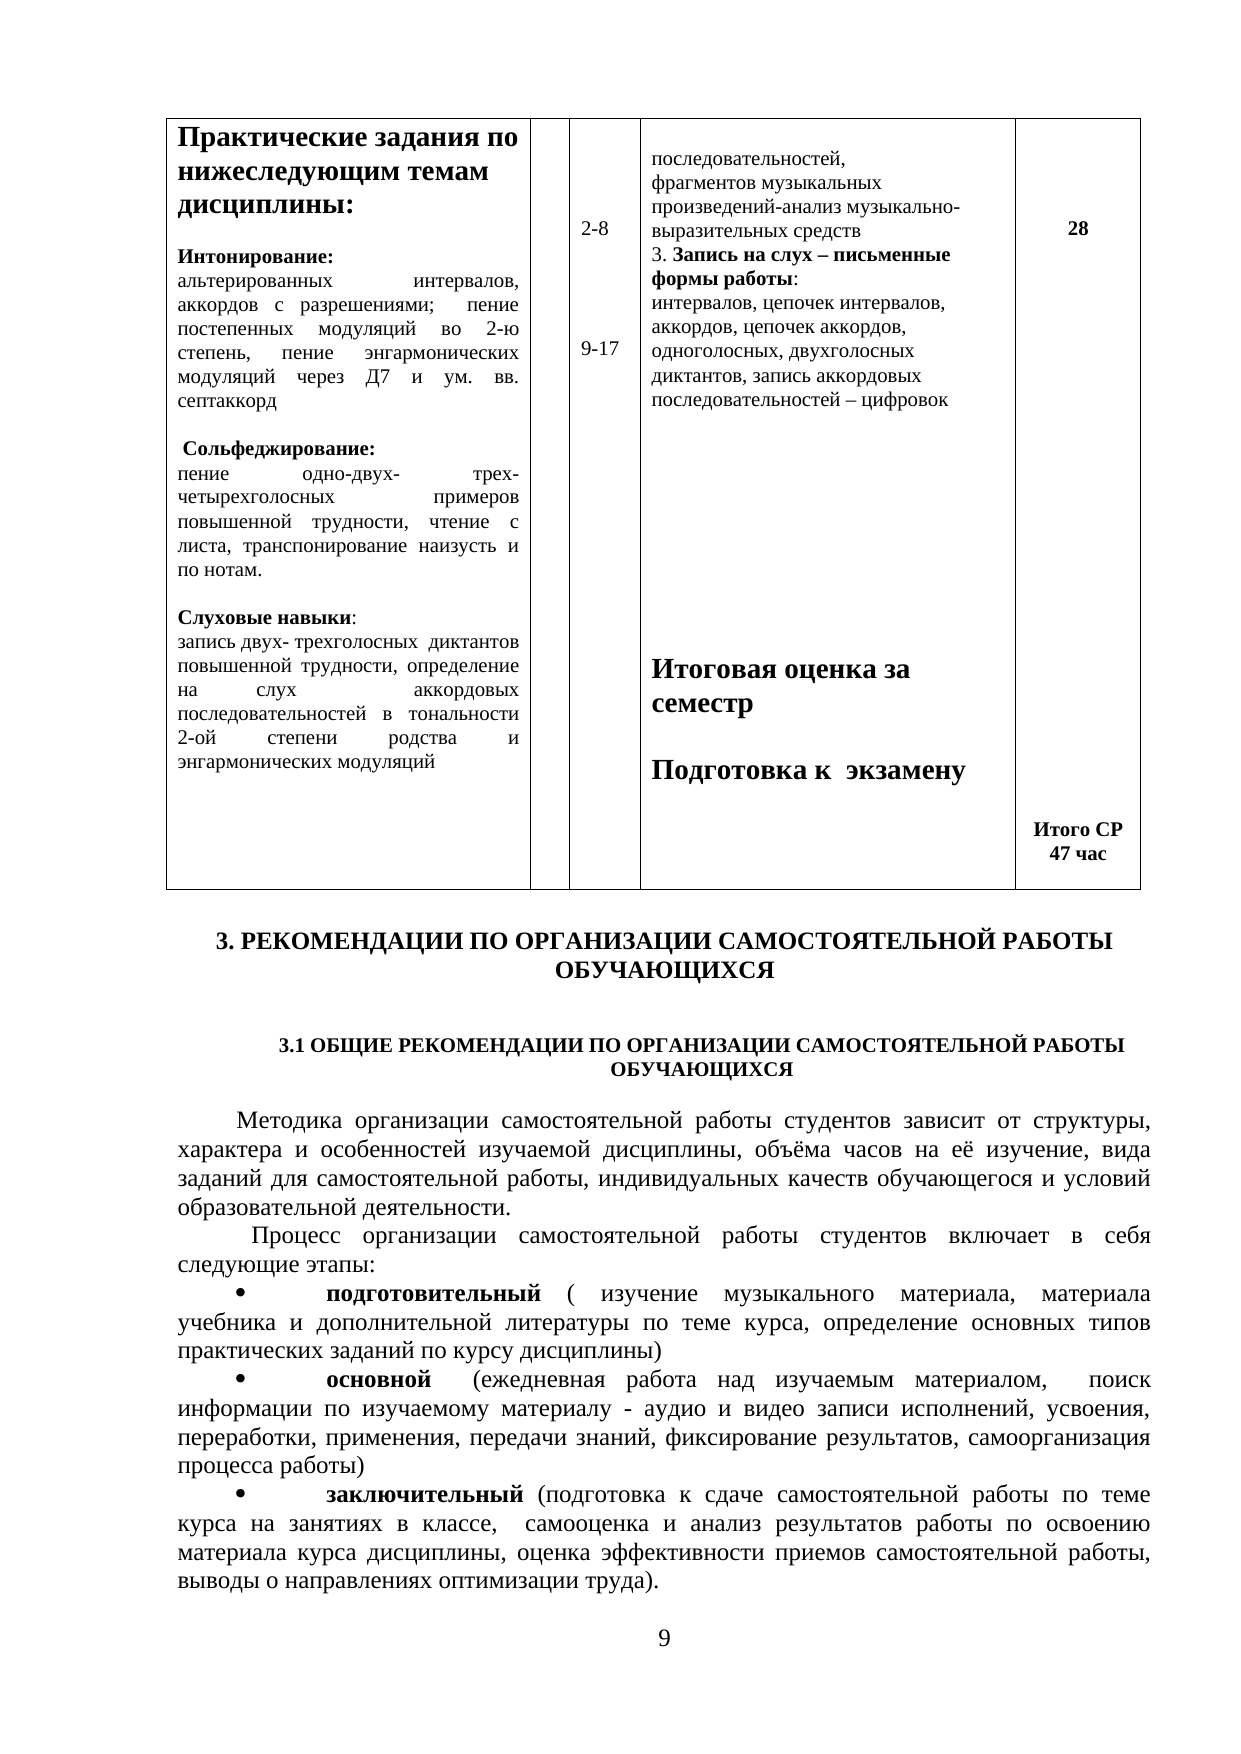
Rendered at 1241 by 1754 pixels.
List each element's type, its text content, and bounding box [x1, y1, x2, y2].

table_header 1 2-8 9-17 [570, 119, 640, 889]
table_header 28 Итого СР 47 час [1016, 119, 1140, 889]
list подготовительный ( изучение музыкального материала, материала учебника и дополнительной литературы по теме курса, определение основных типов практических заданий по курсу дисциплины) [177, 1278, 1152, 1364]
text Методика организации самостоятельной работы студентов зависит от структуры, характера и особенностей изучаемой дисциплины, объёма часов на её изучение, вида заданий для самостоятельной работы, индивидуальных качеств обучающегося и условий образовательной деятельности. [177, 1106, 1152, 1221]
list заключительный (подготовка к сдаче самостоятельной работы по теме курса на занятиях в классе, самооценка и анализ результатов работы по освоению материала курса дисциплины, оценка эффективности приемов самостоятельной работы, выводы о направлениях оптимизации труда). [177, 1479, 1152, 1594]
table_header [167, 119, 530, 889]
list основной (ежедневная работа над изучаемым материалом, поиск информации по изучаемому материалу - аудио и видео записи исполнений, усвоения, переработки, применения, передачи знаний, фиксирование результатов, самоорганизация процесса работы) [177, 1364, 1152, 1479]
text 3. РЕКОМЕНДАЦИИ ПО ОРГАНИЗАЦИИ САМОСТОЯТЕЛЬНОЙ РАБОТЫ ОБУЧАЮЩИХСЯ [177, 926, 1152, 984]
table_header 2 [531, 119, 569, 889]
subtitle 3.1 ОБЩИЕ РЕКОМЕНДАЦИИ ПО ОРГАНИЗАЦИИ САМОСТОЯТЕЛЬНОЙ РАБОТЫ ОБУЧАЮЩИХСЯ [252, 1033, 1152, 1081]
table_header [641, 119, 1015, 889]
text Процесс организации самостоятельной работы студентов включает в себя следующие этапы: [177, 1221, 1152, 1278]
